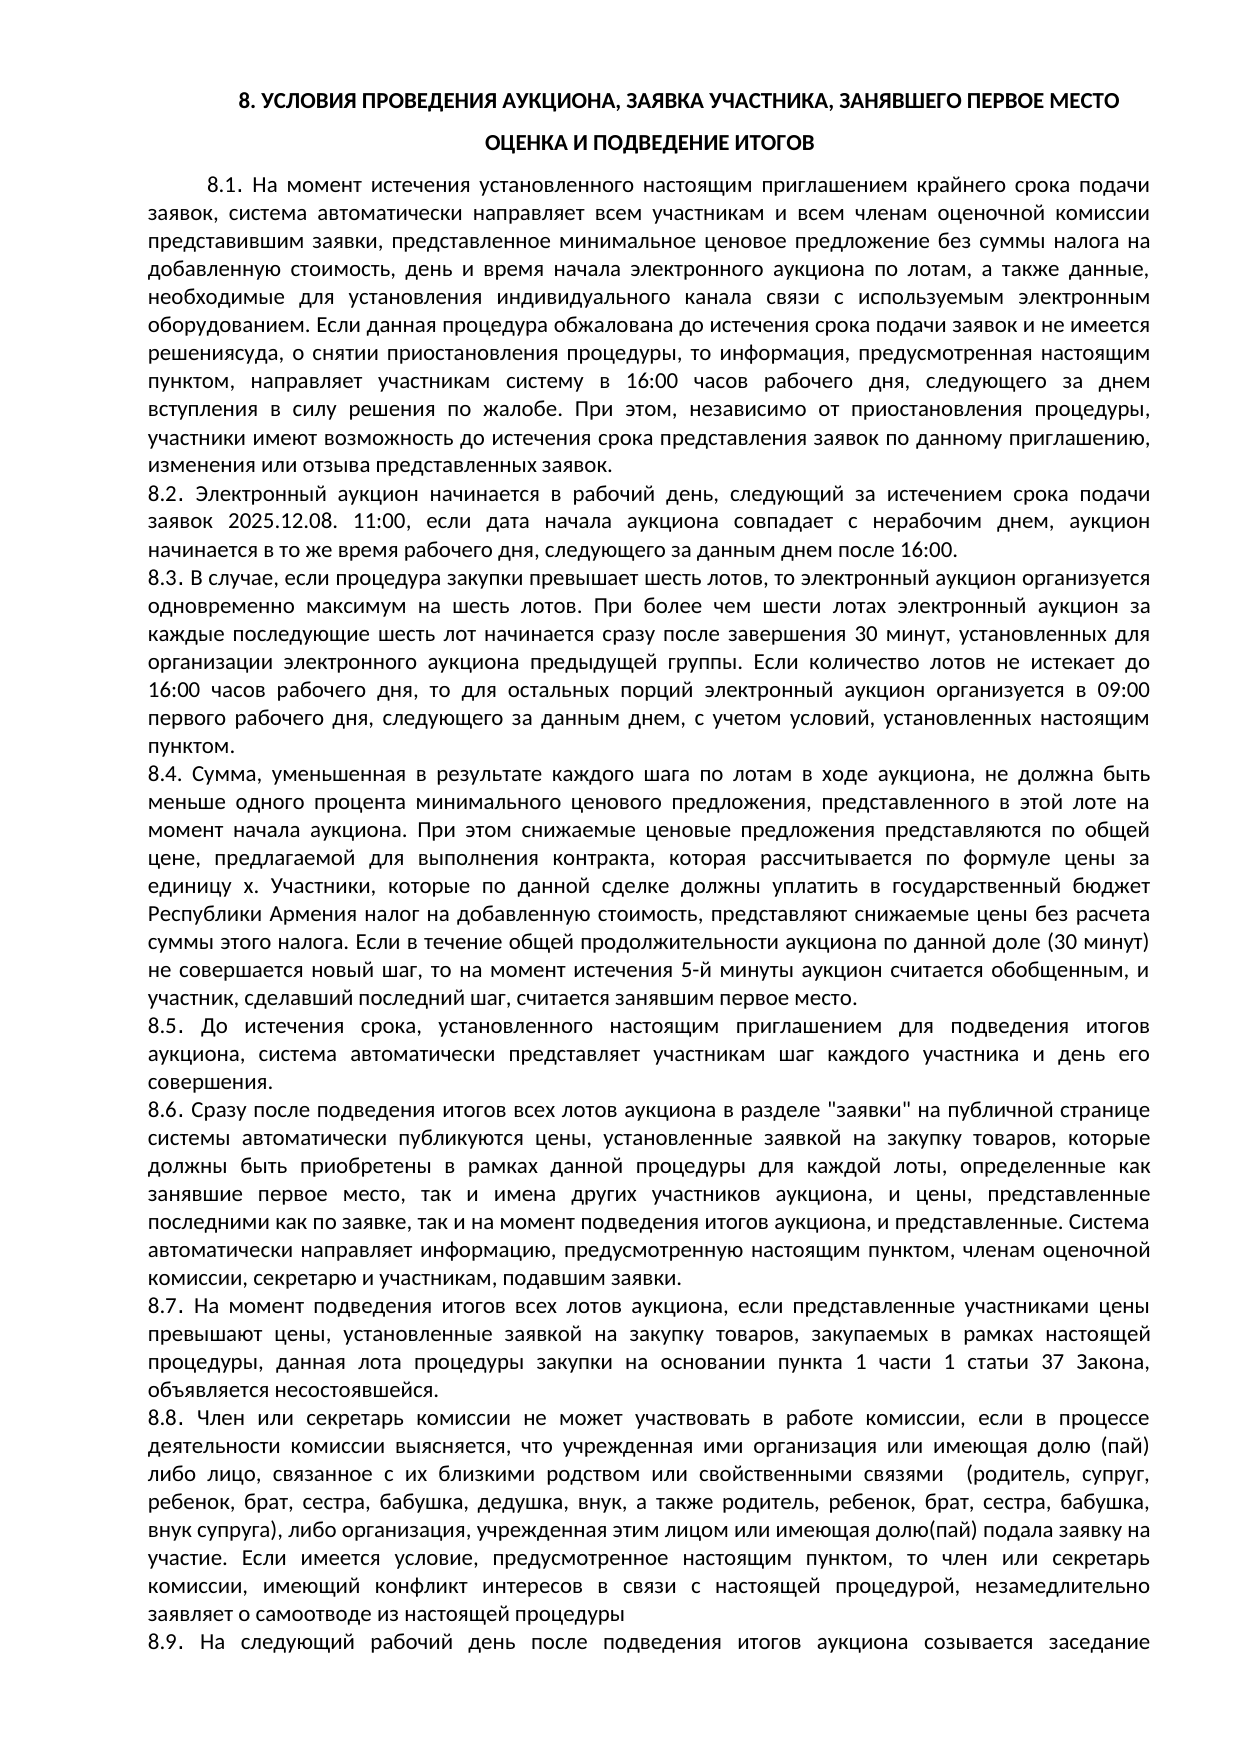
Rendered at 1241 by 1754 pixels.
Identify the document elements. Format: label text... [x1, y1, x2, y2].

text 8.3․ В случае, если процедура закупки превышает шесть лотов, то электронный аукцион организуется одновременно максимум на шесть лотов. При более чем шести лотах электронный аукцион за каждые последующие шесть лот начинается сразу после завершения 30 минут, установленных для организации электронного аукциона предыдущей группы. Если количество лотов не истекает до 16:00 часов рабочего дня, то для остальных порций электронный аукцион организуется в 09:00 первого рабочего дня, следующего за данным днем, с учетом условий, установленных настоящим пунктом. [148, 563, 1152, 759]
text 8.2․ Электронный аукцион начинается в рабочий день, следующий за истечением срока подачи заявок 2025.12.08. 11:00 , если дата начала аукциона совпадает с нерабочим днем, аукцион начинается в то же время рабочего дня, следующего за данным днем после 16:00. [148, 479, 1152, 563]
text 8.8․ Член или секретарь комиссии не может участвовать в работе комиссии, если в процессе деятельности комиссии выясняется, что учрежденная ими организация или имеющая долю (пай) либо лицо, связанное с их близкими родством или свойственными связями (родитель, супруг, ребенок, брат, сестра, бабушка, дедушка, внук, а также родитель, ребенок, брат, сестра, бабушка, внук супруга), либо организация, учрежденная этим лицом или имеющая долю(пай) подала заявку на участие. Если имеется условие, предусмотренное настоящим пунктом, то член или секретарь комиссии, имеющий конфликт интересов в связи с настоящей процедурой, незамедлительно заявляет о самоотводе из настоящей процедуры [148, 1403, 1152, 1627]
text 8.6․ Сразу после подведения итогов всех лотов аукциона в разделе "заявки" на публичной странице системы автоматически публикуются цены, установленные заявкой на закупку товаров, которые должны быть приобретены в рамках данной процедуры для каждой лоты, определенные как занявшие первое место, так и имена других участников аукциона, и цены, представленные последними как по заявке, так и на момент подведения итогов аукциона, и представленные. Система автоматически направляет информацию, предусмотренную настоящим пунктом, членам оценочной комиссии, секретарю и участникам, подавшим заявки. [148, 1095, 1152, 1291]
text 8. УСЛОВИЯ ПРОВЕДЕНИЯ АУКЦИОНА, ЗАЯВКА УЧАСТНИКА, ЗАНЯВШЕГО ПЕРВОЕ МЕСТО ОЦЕНКА И ПОДВЕДЕНИЕ ИТОГОВ [148, 86, 1152, 156]
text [148, 1627, 1152, 1656]
text 8.1․ На момент истечения установленного настоящим приглашением крайнего срока подачи заявок, система автоматически направляет всем участникам и всем членам оценочной комиссии представившим заявки, представленное минимальное ценовое предложение без суммы налога на добавленную стоимость, день и время начала электронного аукциона по лотам, а также данные, необходимые для установления индивидуального канала связи с используемым электронным оборудованием. Если данная процедура обжалована до истечения срока подачи заявок и не имеется решениясуда, о снятии приостановления процедуры, то информация, предусмотренная настоящим пунктом, направляет участникам систему в 16:00 часов рабочего дня, следующего за днем вступления в силу решения по жалобе. При этом, независимо от приостановления процедуры, участники имеют возможность до истечения срока представления заявок по данному приглашению, изменения или отзыва представленных заявок. [148, 170, 1152, 479]
text 8.4. Сумма, уменьшенная в результате каждого шага по лотам в ходе аукциона, не должна быть меньше одного процента минимального ценового предложения, представленного в этой лоте на момент начала аукциона. При этом снижаемые ценовые предложения представляются по общей цене, предлагаемой для выполнения контракта, которая рассчитывается по формуле цены за единицу x. Участники, которые по данной сделке должны уплатить в государственный бюджет Республики Армения налог на добавленную стоимость, представляют снижаемые цены без расчета суммы этого налога. Если в течение общей продолжительности аукциона по данной доле (30 минут) не совершается новый шаг, то на момент истечения 5-й минуты аукцион считается обобщенным, и участник, сделавший последний шаг, считается занявшим первое место. [148, 759, 1152, 1011]
text 8.7․ На момент подведения итогов всех лотов аукциона, если представленные участниками цены превышают цены, установленные заявкой на закупку товаров, закупаемых в рамках настоящей процедуры, данная лота процедуры закупки на основании пункта 1 части 1 статьи 37 Закона, объявляется несостоявшейся. [148, 1291, 1152, 1403]
text 8.5․ До истечения срока, установленного настоящим приглашением для подведения итогов аукциона, система автоматически представляет участникам шаг каждого участника и день его совершения. [148, 1011, 1152, 1095]
